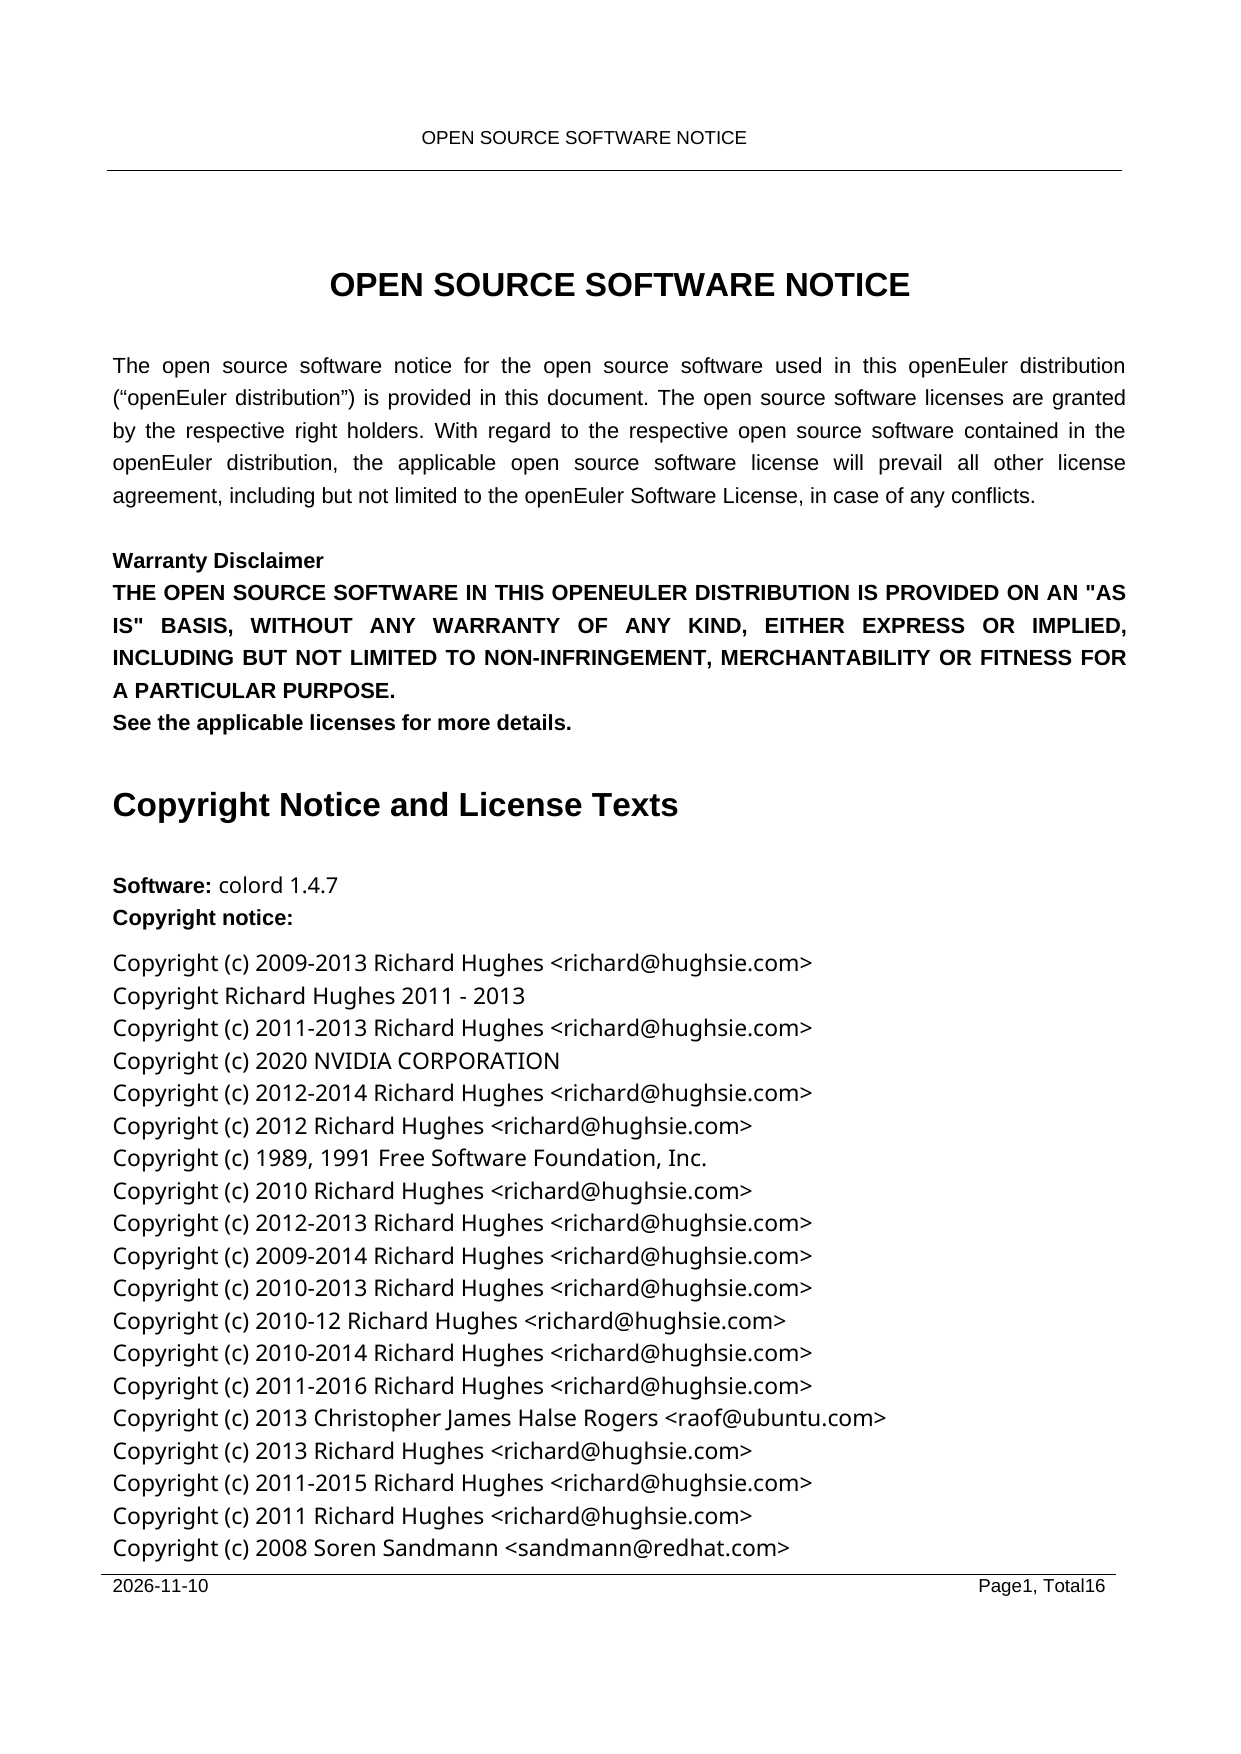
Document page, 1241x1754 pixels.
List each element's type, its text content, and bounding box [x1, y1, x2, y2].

text OPEN SOURCE SOFTWARE NOTICE [112, 251, 1128, 316]
text THE OPEN SOURCE SOFTWARE IN THIS OPENEULER DISTRIBUTION IS PROVIDED ON AN "AS IS" BASIS, WITHOUT ANY WARRANTY OF ANY KIND, EITHER EXPRESS OR IMPLIED, INCLUDING BUT NOT LIMITED TO NON-INFRINGEMENT, MERCHANTABILITY OR FITNESS FOR A PARTICULAR PURPOSE. See the applicable licenses for more details. [112, 576, 1128, 739]
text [112, 947, 1128, 1564]
text Copyright Notice and License Texts [112, 771, 1128, 836]
text Copyright notice: [112, 901, 1128, 934]
text Warranty Disclaimer [112, 544, 1128, 576]
title Software: colord 1.4.7 [112, 869, 1128, 901]
text The open source software notice for the open source software used in this openEuler distribution (“openEuler distribution”) is provided in this document. The open source software licenses are granted by the respective right holders. With regard to the respective open source software contained in the openEuler distribution, the applicable open source software license will prevail all other license agreement, including but not limited to the openEuler Software License, in case of any conflicts. [112, 349, 1128, 511]
